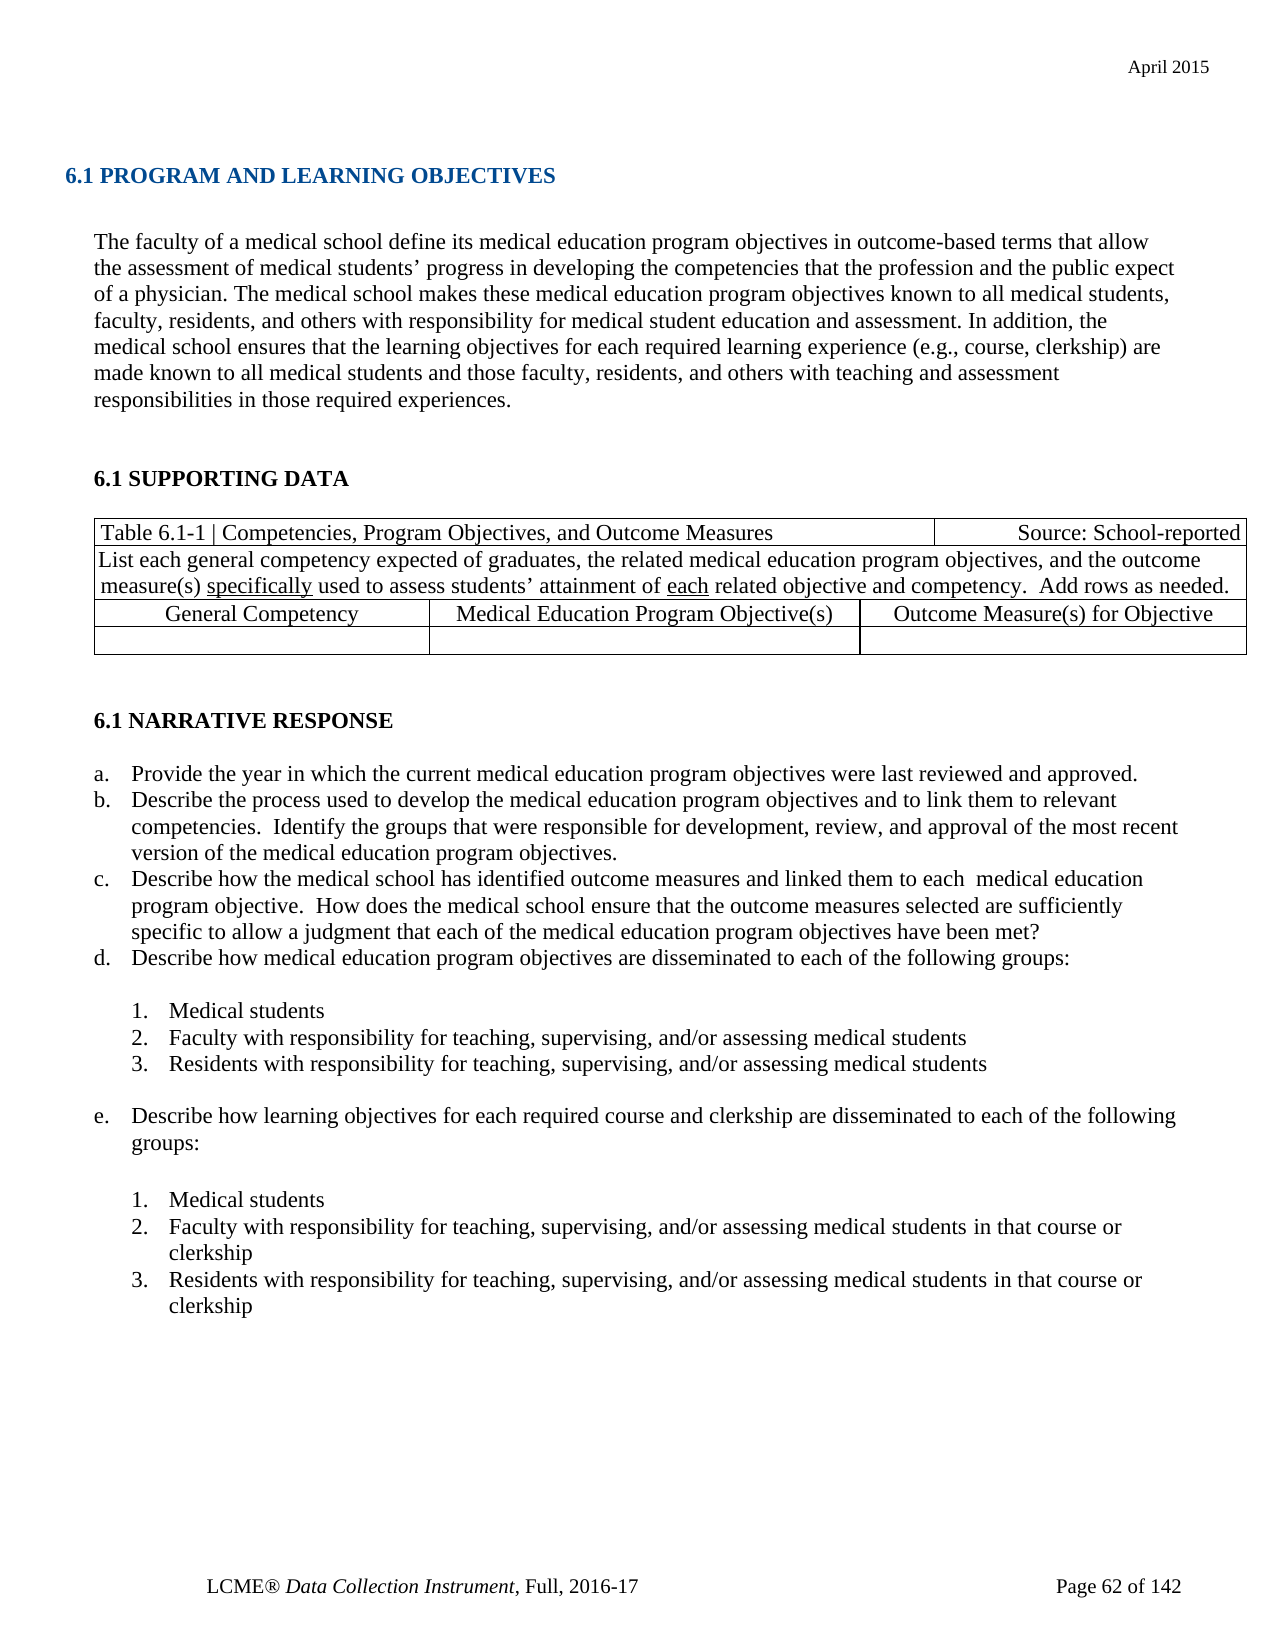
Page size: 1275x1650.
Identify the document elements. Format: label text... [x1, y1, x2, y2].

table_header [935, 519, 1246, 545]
text 6.1 NARRATIVE RESPONSE [94, 707, 1181, 734]
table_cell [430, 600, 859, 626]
subtitle Describe how medical education program objectives are disseminated to each of the following groups: [94, 982, 1181, 1008]
subtitle Describe how the medical school has identified outcome measures and linked them to each medical education program objective. How does the medical school ensure that the outcome measures selected are sufficiently specific to allow a judgment that each of the medical education program objectives have been met? [94, 890, 1181, 969]
text The faculty of a medical school define its medical education program objectives in outcome-based terms that allow the assessment of medical students’ progress in developing the competencies that the profession and the public expect of a physician. The medical school makes these medical education program objectives known to all medical students, faculty, residents, and others with responsibility for medical student education and assessment. In addition, the medical school ensures that the learning objectives for each required learning experience (e.g., course, clerkship) are made known to all medical students and those faculty, residents, and others with teaching and assessment responsibilities in those required experiences. [94, 228, 1181, 412]
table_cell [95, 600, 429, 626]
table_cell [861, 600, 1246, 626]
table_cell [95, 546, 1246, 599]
list Residents with responsibility for teaching, supervising, and/or assessing medical students [131, 1087, 1181, 1114]
list Faculty with responsibility for teaching, supervising, and/or assessing medical students in that course or clerkship [131, 1250, 1181, 1303]
subtitle Describe how learning objectives for each required course and clerkship are disseminated to each of the following groups: [94, 1140, 1181, 1224]
text 6.1 SUPPORTING DATA [94, 465, 1181, 491]
subtitle Describe the process used to develop the medical education program objectives and to link them to relevant competencies. Identify the groups that were responsible for development, review, and approval of the most recent version of the medical education program objectives. [94, 799, 1181, 878]
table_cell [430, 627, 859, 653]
list Medical students [131, 1224, 1181, 1250]
subtitle 6.1 PROGRAM AND LEARNING OBJECTIVES [65, 162, 1219, 189]
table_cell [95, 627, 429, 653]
list Medical students [131, 1035, 1181, 1061]
list Residents with responsibility for teaching, supervising, and/or assessing medical students in that course or clerkship [131, 1303, 1181, 1356]
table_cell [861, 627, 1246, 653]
list Faculty with responsibility for teaching, supervising, and/or assessing medical students [131, 1061, 1181, 1087]
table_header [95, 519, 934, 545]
subtitle Provide the year in which the current medical education program objectives were last reviewed and approved. [94, 760, 1219, 786]
